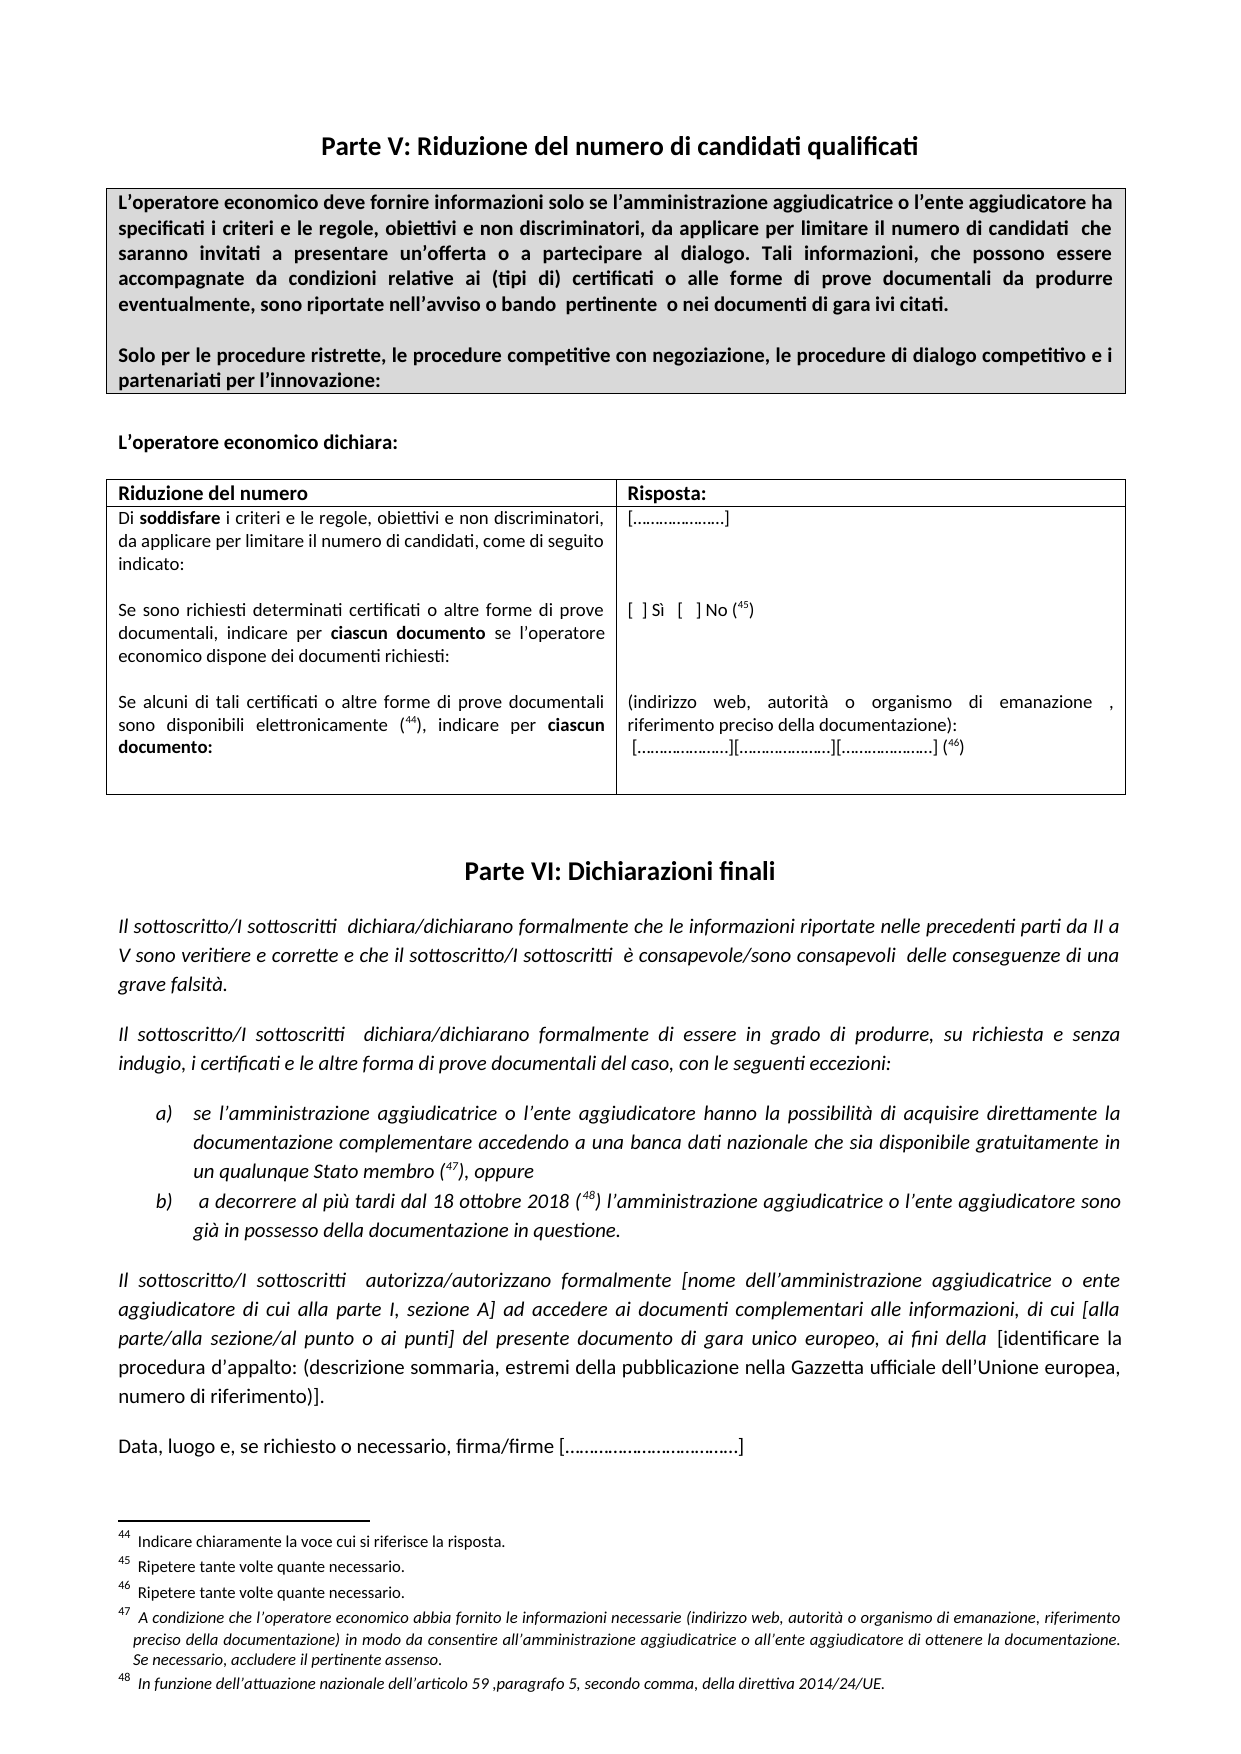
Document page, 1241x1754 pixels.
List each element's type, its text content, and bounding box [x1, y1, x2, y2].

table_cell Di soddisfare i criteri e le regole, obiettivi e non discriminatori, da applicare per limitare il numero di candidati, come di seguito indicato: Se sono richiesti determinati certificati o altre forme di prove documentali, indicare per ciascun documento se l’operatore economico dispone dei documenti richiesti: Se alcuni di tali certificati o altre forme di prove documentali sono disponibili elettronicamente (), indicare per ciascun documento: [107, 507, 616, 794]
table_cell […………………] [ ] Sì [ ] No () (indirizzo web, autorità o organismo di emanazione , riferimento preciso della documentazione): […………………][…………………][…………………] () [617, 507, 1125, 794]
table_header Risposta: [617, 480, 1125, 506]
text Il sottoscritto/I sottoscritti autorizza/autorizzano formalmente [nome dell’amministrazione aggiudicatrice o ente aggiudicatore di cui alla parte I, sezione A] ad accedere ai documenti complementari alle informazioni, di cui [alla parte/alla sezione/al punto o ai punti] del presente documento di gara unico europeo, ai fini della [identificare la procedura d’appalto: (descrizione sommaria, estremi della pubblicazione nella Gazzetta ufficiale dell’Unione europea, numero di riferimento)]. [118, 1267, 1122, 1409]
text Il sottoscritto/I sottoscritti dichiara/dichiarano formalmente di essere in grado di produrre, su richiesta e senza indugio, i certificati e le altre forma di prove documentali del caso, con le seguenti eccezioni: [118, 1021, 1122, 1076]
text Il sottoscritto/I sottoscritti dichiara/dichiarano formalmente che le informazioni riportate nelle precedenti parti da II a V sono veritiere e corrette e che il sottoscritto/I sottoscritti è consapevole/sono consapevoli delle conseguenze di una grave falsità. [118, 913, 1122, 997]
text Parte VI: Dichiarazioni finali [118, 854, 1122, 887]
table_header L’operatore economico deve fornire informazioni solo se l’amministrazione aggiudicatrice o l’ente aggiudicatore ha specificati i criteri e le regole, obiettivi e non discriminatori, da applicare per limitare il numero di candidati che saranno invitati a presentare un’offerta o a partecipare al dialogo. Tali informazioni, che possono essere accompagnate da condizioni relative ai (tipi di) certificati o alle forme di prove documentali da produrre eventualmente, sono riportate nell’avviso o bando pertinente o nei documenti di gara ivi citati. Solo per le procedure ristrette, le procedure competitive con negoziazione, le procedure di dialogo competitivo e i partenariati per l’innovazione: [107, 189, 1125, 393]
list a decorrere al più tardi dal 18 ottobre 2018 () l’amministrazione aggiudicatrice o l’ente aggiudicatore sono già in possesso della documentazione in questione. [156, 1188, 1122, 1242]
list se l’amministrazione aggiudicatrice o l’ente aggiudicatore hanno la possibilità di acquisire direttamente la documentazione complementare accedendo a una banca dati nazionale che sia disponibile gratuitamente in un qualunque Stato membro (), oppure [156, 1100, 1122, 1184]
table_header Riduzione del numero [107, 480, 616, 506]
text Data, luogo e, se richiesto o necessario, firma/firme [………………………………] [118, 1434, 1122, 1459]
text Parte V: Riduzione del numero di candidati qualificati [118, 129, 1122, 162]
text L’operatore economico dichiara: [118, 429, 1122, 454]
